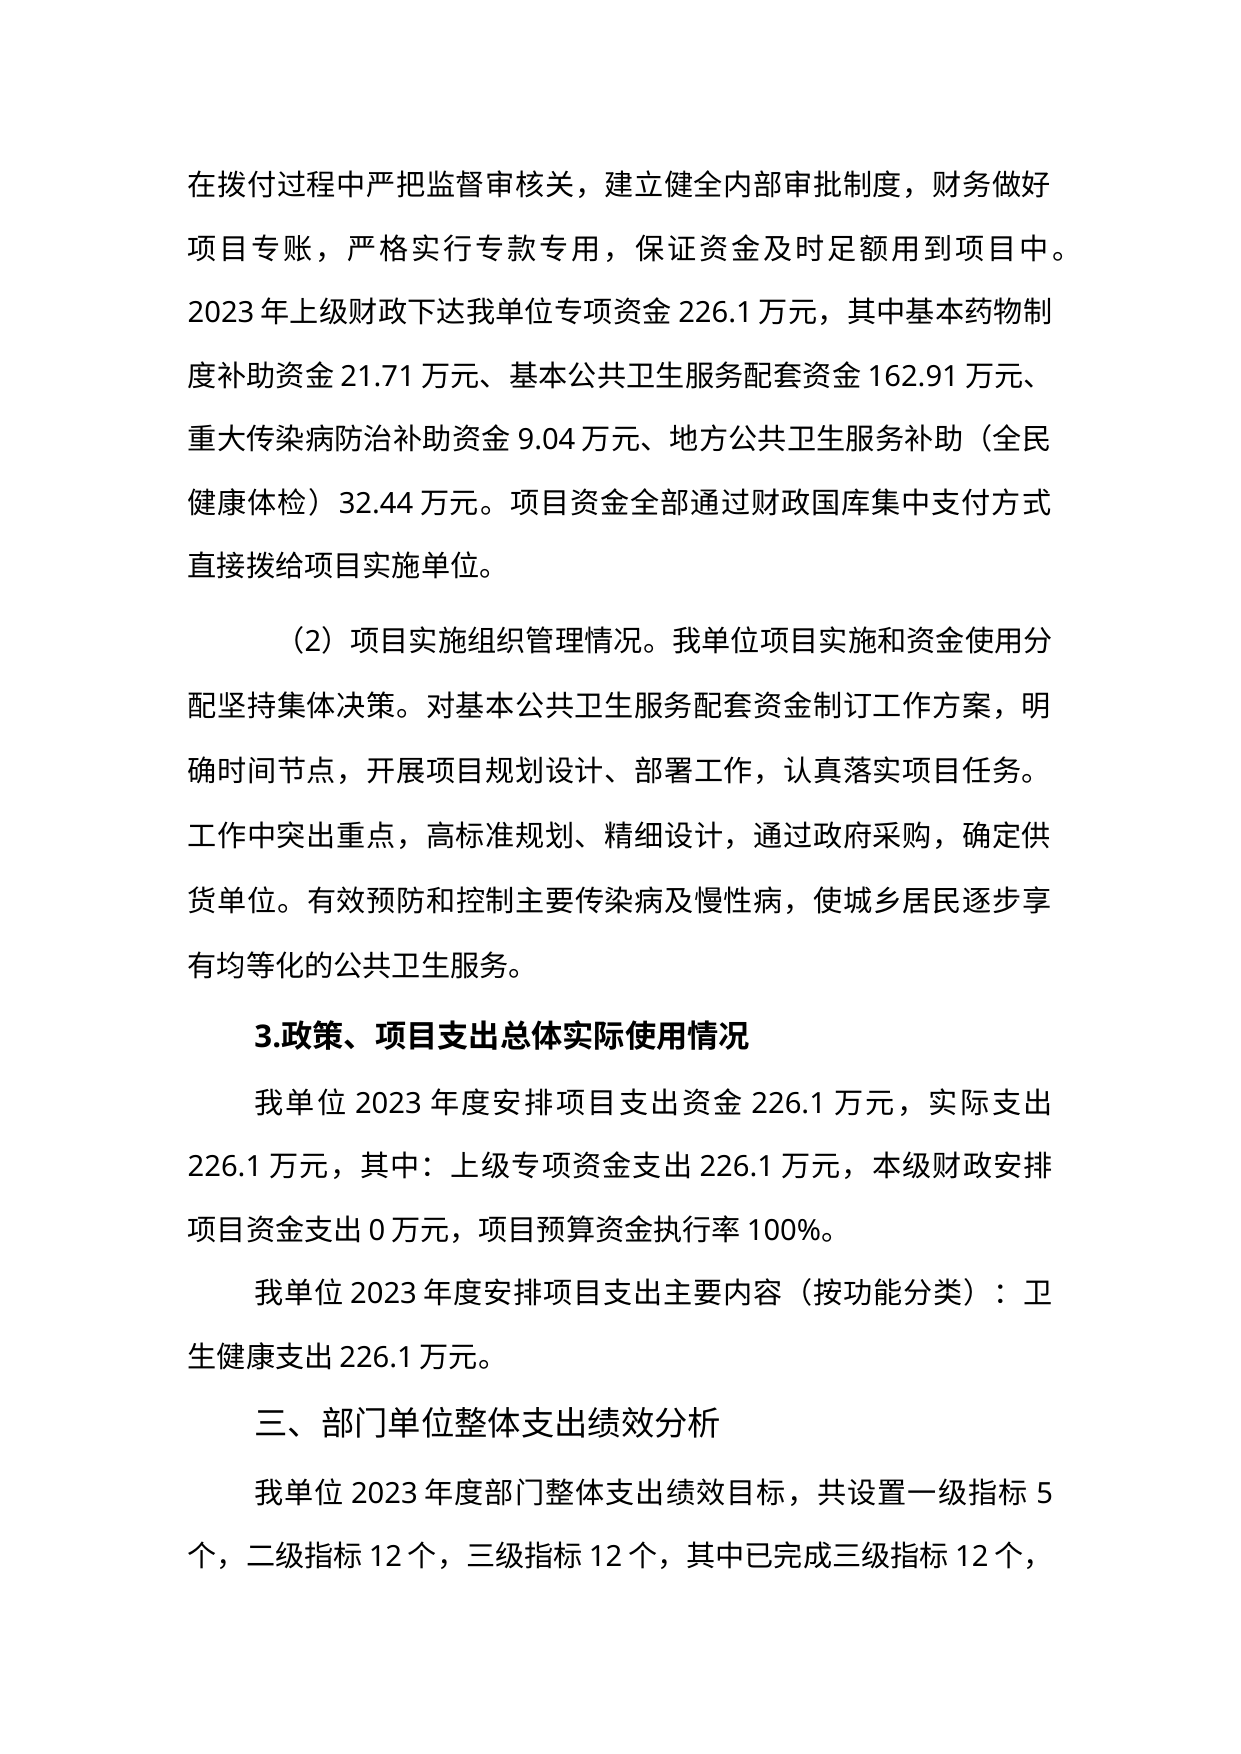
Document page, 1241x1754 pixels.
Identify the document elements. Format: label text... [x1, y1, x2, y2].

text 我单位2023年度安排项目支出主要内容（按功能分类）：卫生健康支出226.1万元。 [187, 1270, 1053, 1376]
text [187, 162, 1053, 585]
subtitle 3.政策、项目支出总体实际使用情况 [187, 1011, 1053, 1056]
text 我单位2023年度安排项目支出资金226.1万元，实际支出226.1万元，其中：上级专项资金支出226.1万元，本级财政安排项目资金支出0万元，项目预算资金执行率100%。 [187, 1079, 1053, 1249]
list （2）项目实施组织管理情况。我单位项目实施和资金使用分配坚持集体决策。对基本公共卫生服务配套资金制订工作方案，明确时间节点，开展项目规划设计、部署工作，认真落实项目任务。工作中突出重点，高标准规划、精细设计，通过政府采购，确定供货单位。有效预防和控制主要传染病及慢性病，使城乡居民逐步享有均等化的公共卫生服务。 [187, 606, 1053, 996]
subtitle 三、部门单位整体支出绩效分析 [187, 1397, 1053, 1445]
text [187, 1469, 1053, 1575]
